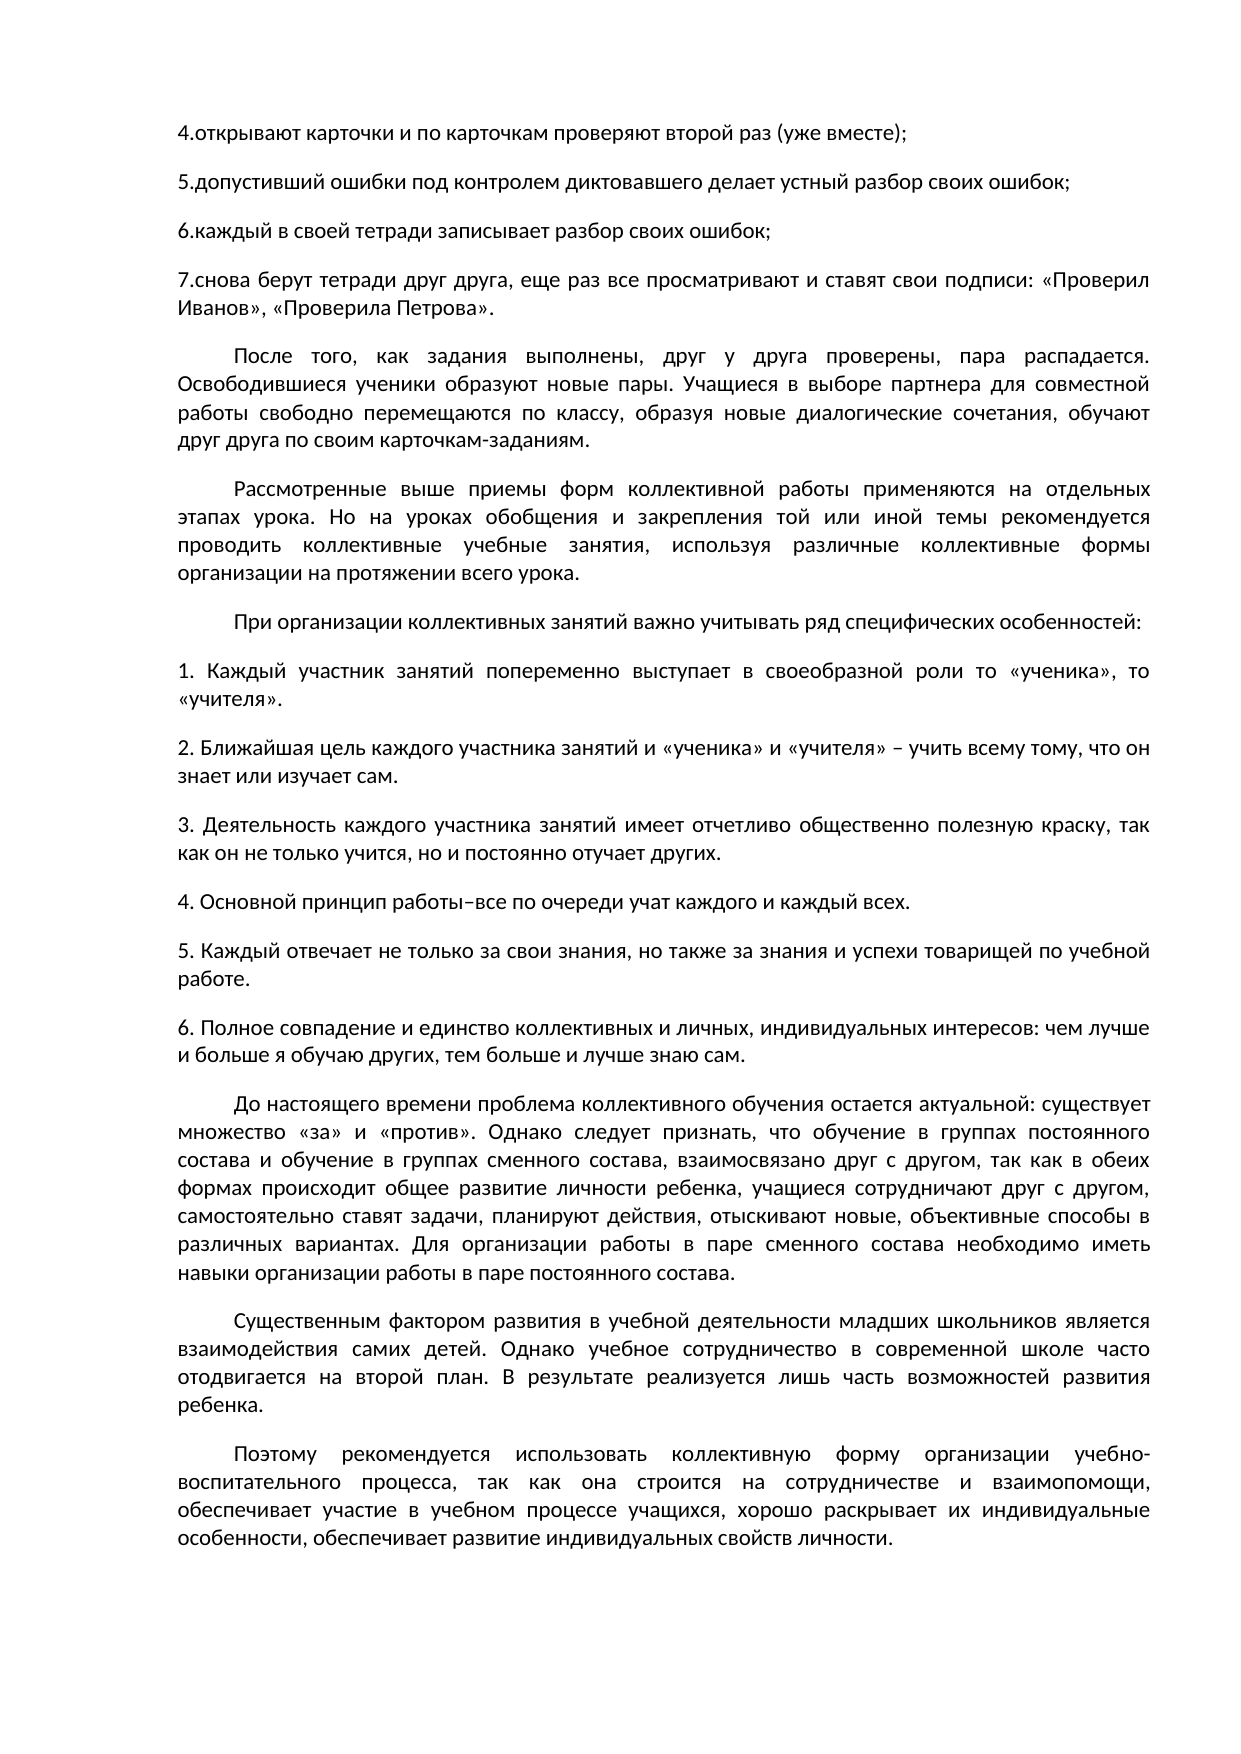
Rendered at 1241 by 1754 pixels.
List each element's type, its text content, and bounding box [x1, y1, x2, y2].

text 5.допустивший ошибки под контролем диктовавшего делает устный разбор своих ошибок; [177, 167, 1152, 195]
text 4. Основной принцип работы–все по очереди учат каждого и каждый всех. [177, 887, 1152, 915]
text 7.снова берут тетради друг друга, еще раз все просматривают и ставят свои подписи: «Проверил Иванов», «Проверила Петрова». [177, 265, 1152, 321]
text 6.каждый в своей тетради записывает разбор своих ошибок; [177, 216, 1152, 244]
text 4.открывают карточки и по карточкам проверяют второй раз (уже вместе); [177, 118, 1152, 146]
text Поэтому рекомендуется использовать коллективную форму организации учебно-воспитательного процесса, так как она строится на сотрудничестве и взаимопомощи, обеспечивает участие в учебном процессе учащихся, хорошо раскрывает их индивидуальные особенности, обеспечивает развитие индивидуальных свойств личности. [177, 1439, 1152, 1551]
text При организации коллективных занятий важно учитывать ряд специфических особенностей: [177, 607, 1152, 635]
text Существенным фактором развития в учебной деятельности младших школьников является взаимодействия самих детей. Однако учебное сотрудничество в современной школе часто отодвигается на второй план. В результате реализуется лишь часть возможностей развития ребенка. [177, 1306, 1152, 1418]
text После того, как задания выполнены, друг у друга проверены, пара распадается. Освободившиеся ученики образуют новые пары. Учащиеся в выборе партнера для совместной работы свободно перемещаются по классу, образуя новые диалогические сочетания, обучают друг друга по своим карточкам-заданиям. [177, 342, 1152, 454]
text 1. Каждый участник занятий попеременно выступает в своеобразной роли то «ученика», то «учителя». [177, 656, 1152, 712]
text Рассмотренные выше приемы форм коллективной работы применяются на отдельных этапах урока. Но на уроках обобщения и закрепления той или иной темы рекомендуется проводить коллективные учебные занятия, используя различные коллективные формы организации на протяжении всего урока. [177, 474, 1152, 587]
text 5. Каждый отвечает не только за свои знания, но также за знания и успехи товарищей по учебной работе. [177, 936, 1152, 992]
text До настоящего времени проблема коллективного обучения остается актуальной: существует множество «за» и «против». Однако следует признать, что обучение в группах постоянного состава и обучение в группах сменного состава, взаимосвязано друг с другом, так как в обеих формах происходит общее развитие личности ребенка, учащиеся сотрудничают друг с другом, самостоятельно ставят задачи, планируют действия, отыскивают новые, объективные способы в различных вариантах. Для организации работы в паре сменного состава необходимо иметь навыки организации работы в паре постоянного состава. [177, 1089, 1152, 1286]
text 3. Деятельность каждого участника занятий имеет отчетливо общественно полезную краску, так как он не только учится, но и постоянно отучает других. [177, 810, 1152, 866]
text 2. Ближайшая цель каждого участника занятий и «ученика» и «учителя» – учить всему тому, что он знает или изучает сам. [177, 733, 1152, 789]
text 6. Полное совпадение и единство коллективных и личных, индивидуальных интересов: чем лучше и больше я обучаю других, тем больше и лучше знаю сам. [177, 1013, 1152, 1069]
